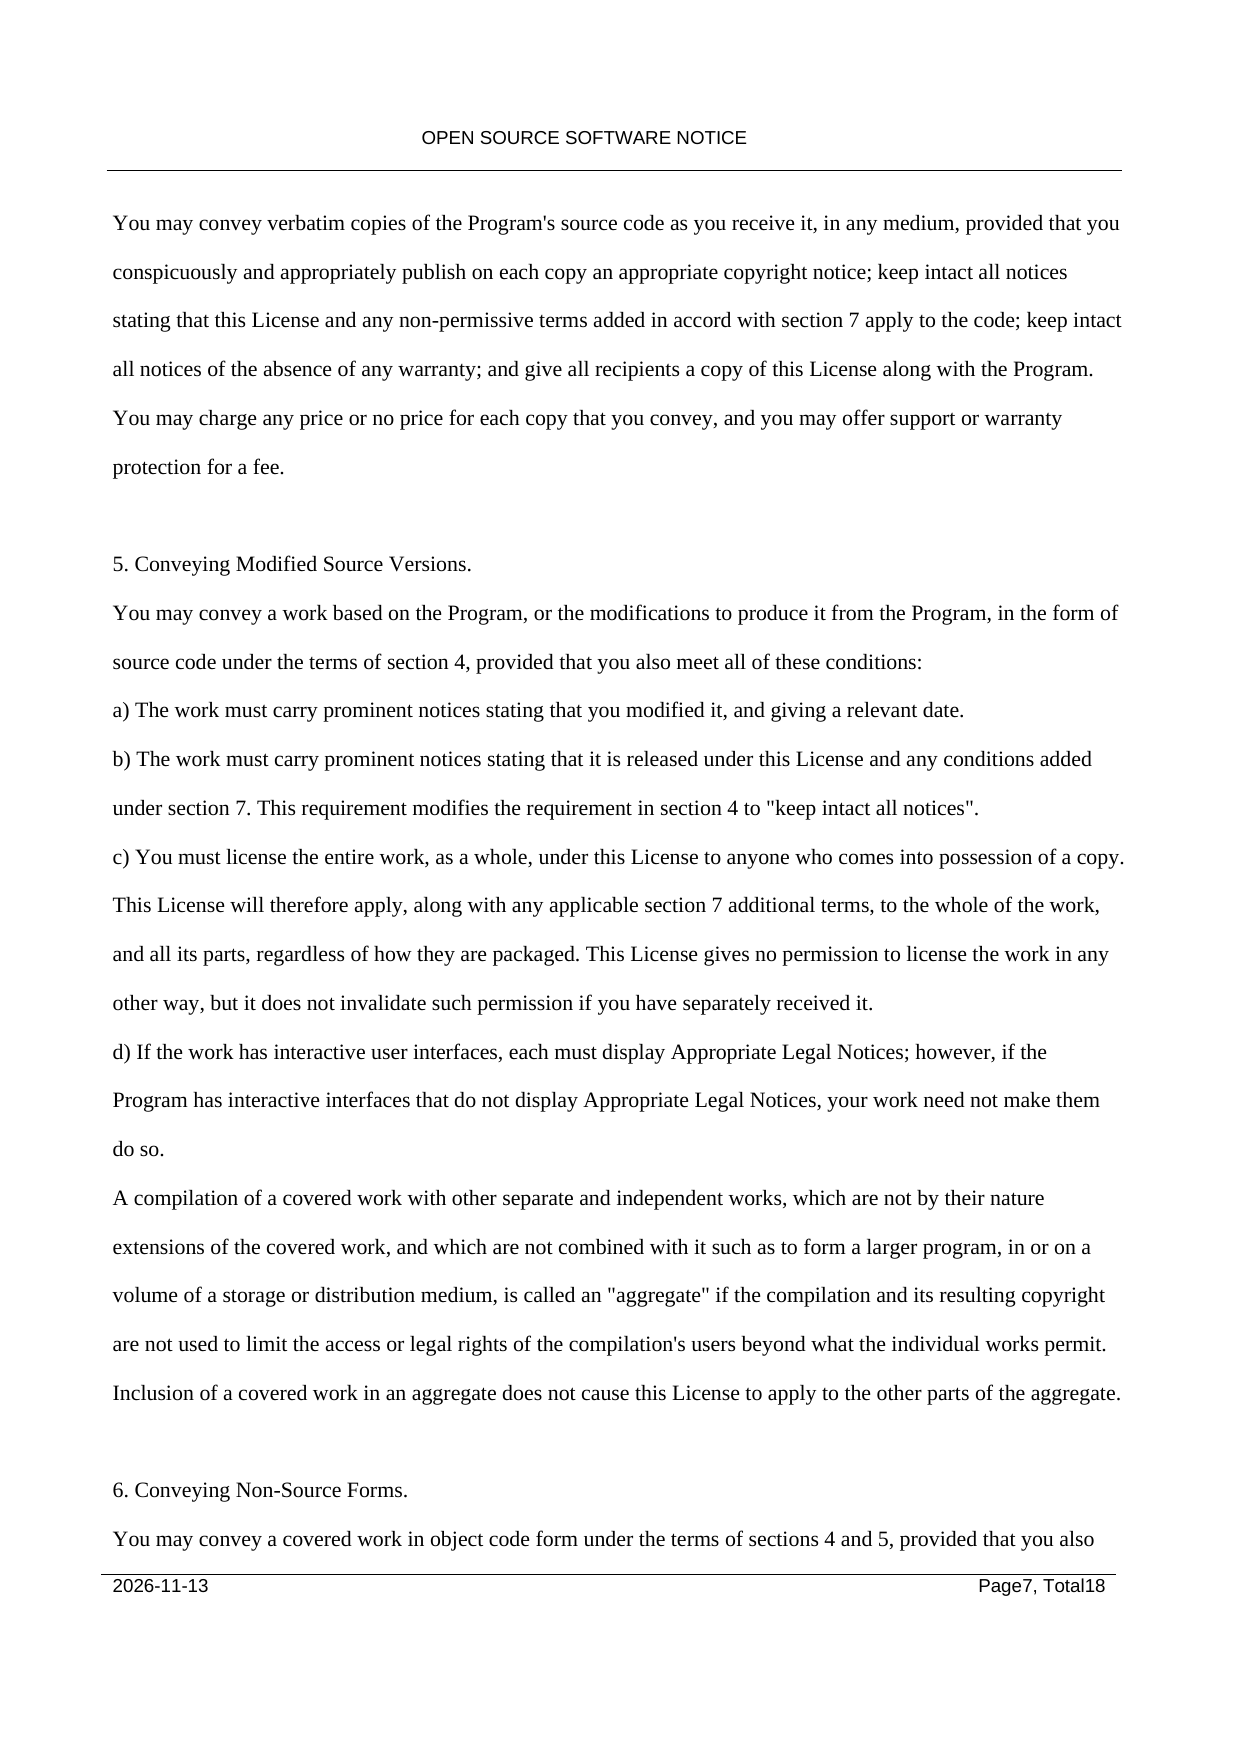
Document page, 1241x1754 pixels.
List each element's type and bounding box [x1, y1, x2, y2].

text [112, 206, 1128, 1555]
